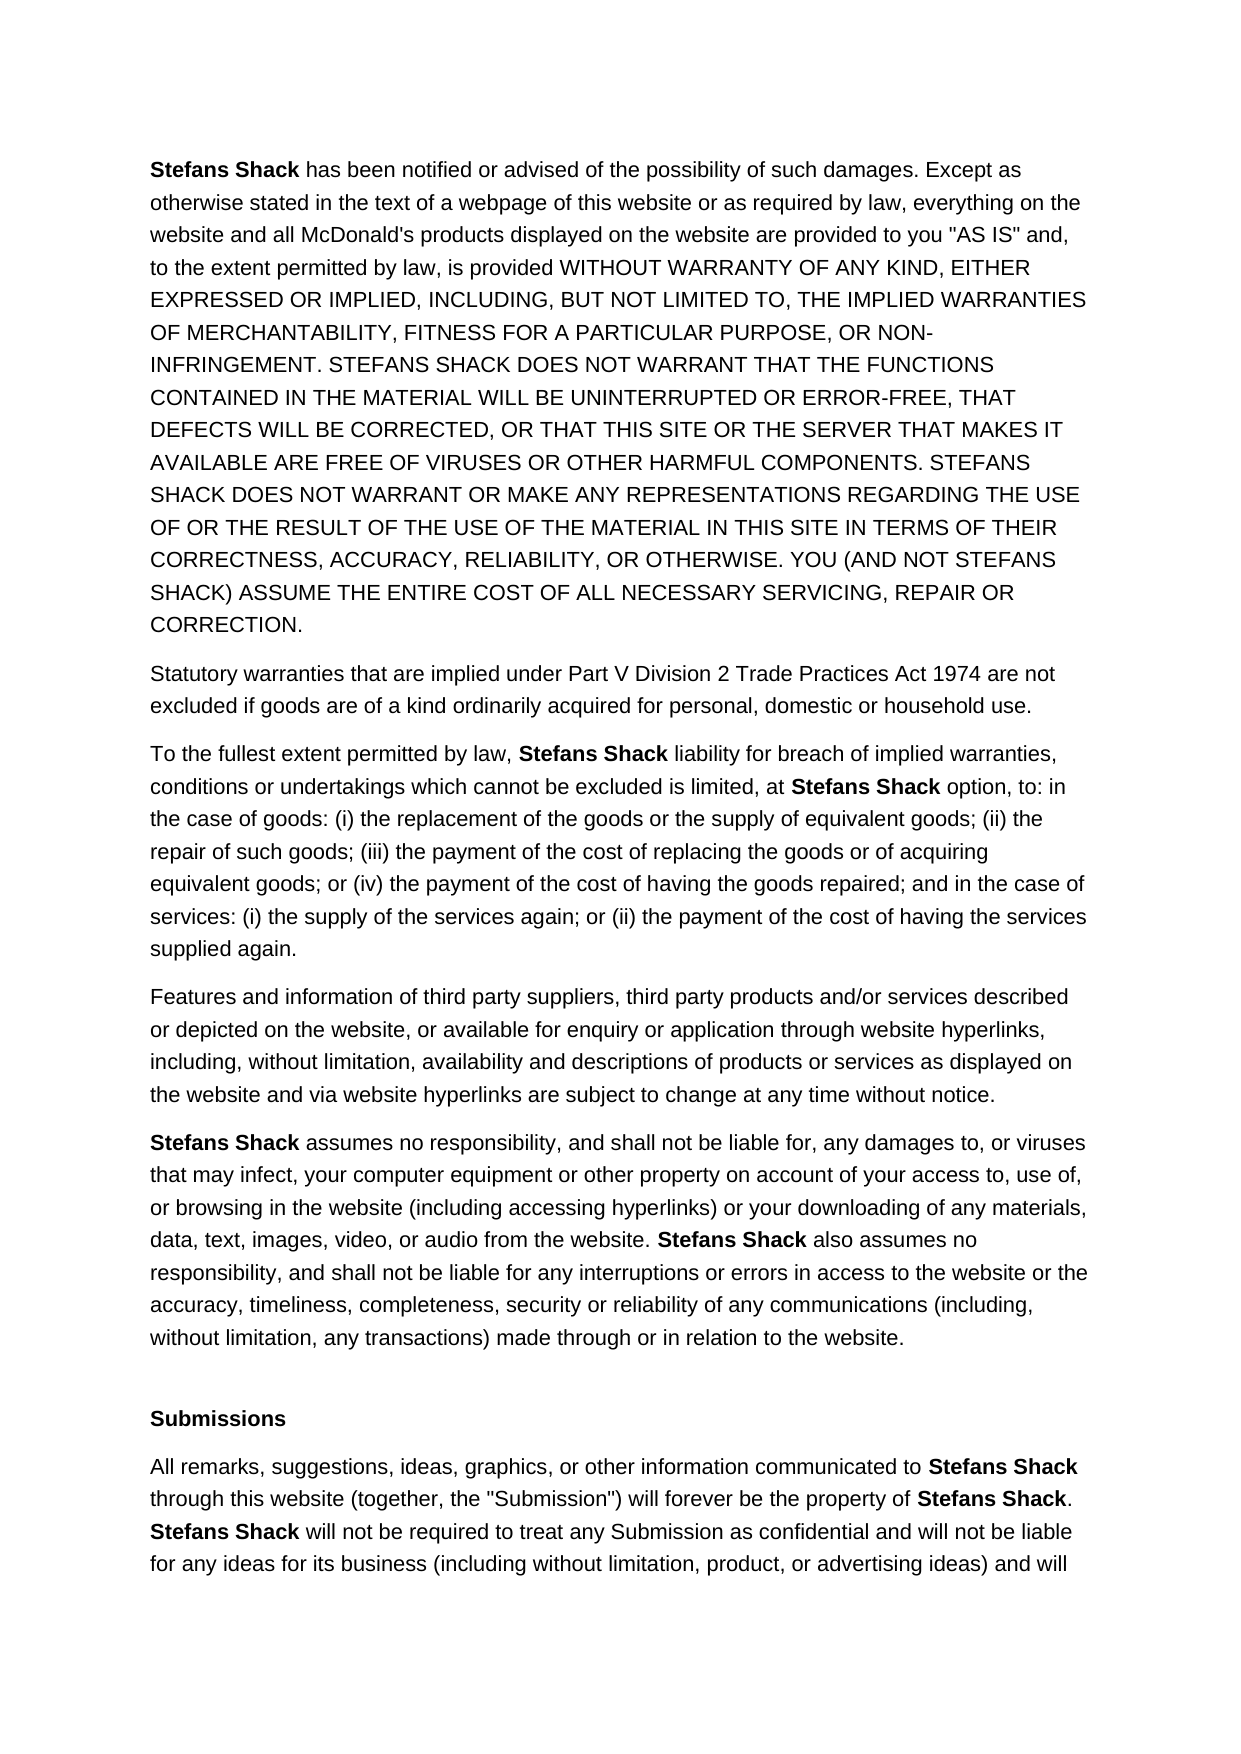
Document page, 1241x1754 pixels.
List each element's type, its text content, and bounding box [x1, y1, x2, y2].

text Stefans Shack assumes no responsibility, and shall not be liable for, any damages to, or viruses that may infect, your computer equipment or other property on account of your access to, use of, or browsing in the website (including accessing hyperlinks) or your downloading of any materials, data, text, images, video, or audio from the website. Stefans Shack also assumes no responsibility, and shall not be liable for any interruptions or errors in access to the website or the accuracy, timeliness, completeness, security or reliability of any communications (including, without limitation, any transactions) made through or in relation to the website. [150, 1122, 1090, 1350]
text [150, 150, 1090, 637]
text To the fullest extent permitted by law, Stefans Shack liability for breach of implied warranties, conditions or undertakings which cannot be excluded is limited, at Stefans Shack option, to: in the case of goods: (i) the replacement of the goods or the supply of equivalent goods; (ii) the repair of such goods; (iii) the payment of the cost of replacing the goods or of acquiring equivalent goods; or (iv) the payment of the cost of having the goods repaired; and in the case of services: (i) the supply of the services again; or (ii) the payment of the cost of having the services supplied again. [150, 734, 1090, 961]
text Submissions [150, 1366, 1090, 1431]
text Statutory warranties that are implied under Part V Division 2 Trade Practices Act 1974 are not excluded if goods are of a kind ordinarily acquired for personal, domestic or household use. [150, 653, 1090, 718]
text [150, 1446, 1090, 1576]
text Features and information of third party suppliers, third party products and/or services described or depicted on the website, or available for enquiry or application through website hyperlinks, including, without limitation, availability and descriptions of products or services as displayed on the website and via website hyperlinks are subject to change at any time without notice. [150, 977, 1090, 1107]
